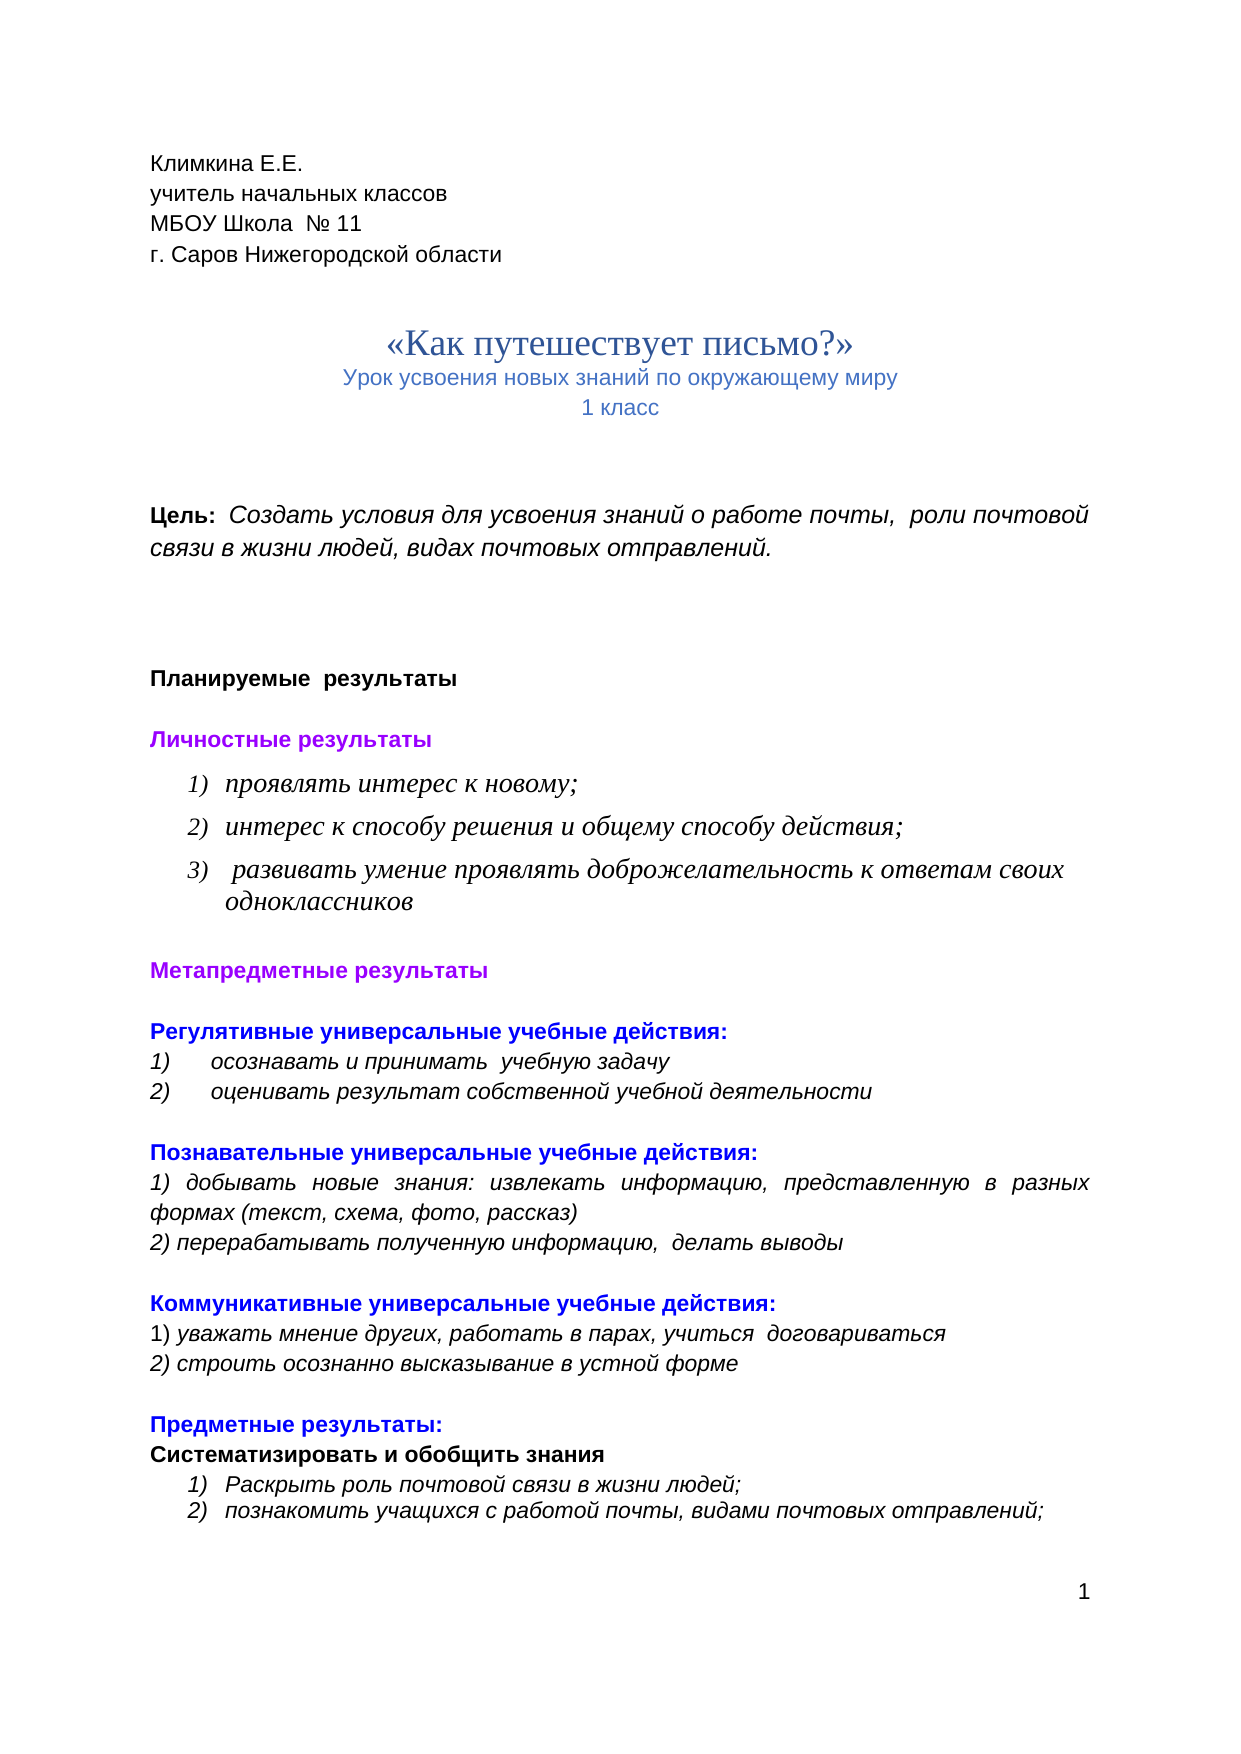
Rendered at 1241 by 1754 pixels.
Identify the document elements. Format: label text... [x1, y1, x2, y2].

text 1) добывать новые знания: извлекать информацию, представленную в разных формах (текст, схема, фото, рассказ) [150, 1169, 1090, 1225]
text «Как путешествует письмо?» [150, 320, 1090, 363]
text 1 класс [150, 394, 1090, 420]
text Коммуникативные универсальные учебные действия: [150, 1290, 1090, 1316]
text Цель: Создать условия для усвоения знаний о работе почты, роли почтовой связи в жизни людей, видах почтовых отправлений. [150, 500, 1090, 562]
list проявлять интерес к новому; [187, 766, 1090, 799]
text Планируемые результаты [150, 665, 1090, 692]
text Познавательные универсальные учебные действия: [150, 1139, 1090, 1165]
text 2) перерабатывать полученную информацию, делать выводы [150, 1229, 1090, 1256]
text учитель начальных классов [150, 180, 1090, 207]
text МБОУ Школа № 11 [150, 210, 1090, 237]
text Метапредметные результаты [150, 957, 1090, 984]
text 1) осознавать и принимать учебную задачу [150, 1048, 1090, 1074]
list развивать умение проявлять доброжелательность к ответам своих одноклассников [187, 852, 1090, 917]
text Климкина Е.Е. [150, 150, 1090, 176]
text Систематизировать и обобщить знания [150, 1441, 1090, 1467]
list интерес к способу решения и общему способу действия; [187, 809, 1090, 842]
text Предметные результаты: [150, 1411, 1090, 1437]
text г. Саров Нижегородской области [150, 241, 1090, 267]
text Личностные результаты [150, 726, 1090, 752]
list познакомить учащихся с работой почты, видами почтовых отправлений; [187, 1497, 1090, 1524]
list Раскрыть роль почтовой связи в жизни людей; [187, 1471, 1090, 1497]
text 2) строить осознанно высказывание в устной форме [150, 1350, 1090, 1376]
text 2) оценивать результат собственной учебной деятельности [150, 1078, 1090, 1104]
text Урок усвоения новых знаний по окружающему миру [150, 363, 1090, 390]
text Регулятивные универсальные учебные действия: [150, 1018, 1090, 1044]
text 1) уважать мнение других, работать в парах, учиться договариваться [150, 1320, 1090, 1346]
